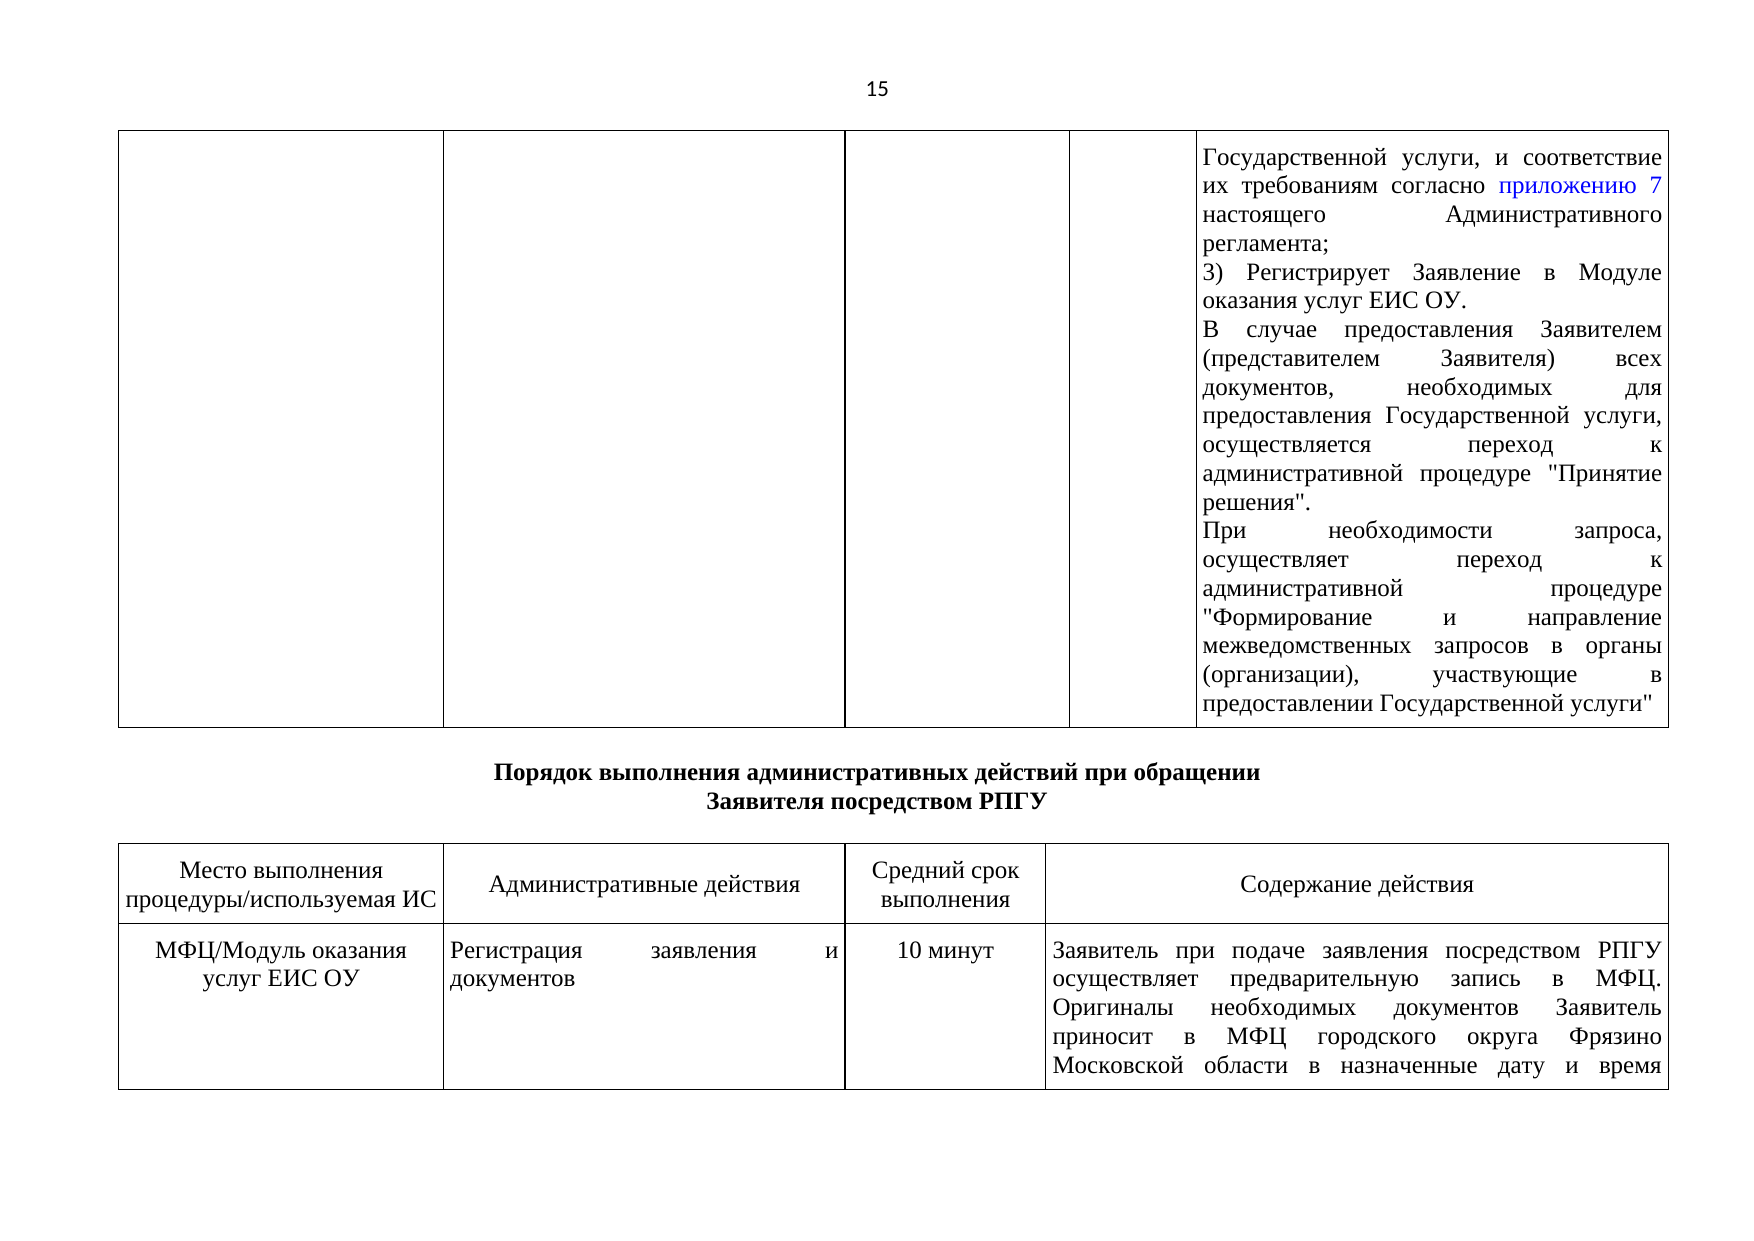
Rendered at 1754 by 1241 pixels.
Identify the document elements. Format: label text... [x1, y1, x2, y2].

table_header Место выполнения процедуры/используемая ИС [119, 844, 443, 923]
table_header Содержание действия [1046, 844, 1668, 923]
table_header Административные действия [444, 844, 844, 923]
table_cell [444, 924, 844, 1089]
table_cell [846, 131, 1069, 727]
table_header Средний срок выполнения [846, 844, 1045, 923]
text Заявителя посредством РПГУ [118, 786, 1636, 814]
table_cell 10 минут [846, 924, 1045, 1089]
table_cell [119, 924, 443, 1089]
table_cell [1046, 924, 1668, 1089]
table_cell [444, 131, 844, 727]
text Порядок выполнения административных действий при обращении [118, 757, 1636, 786]
